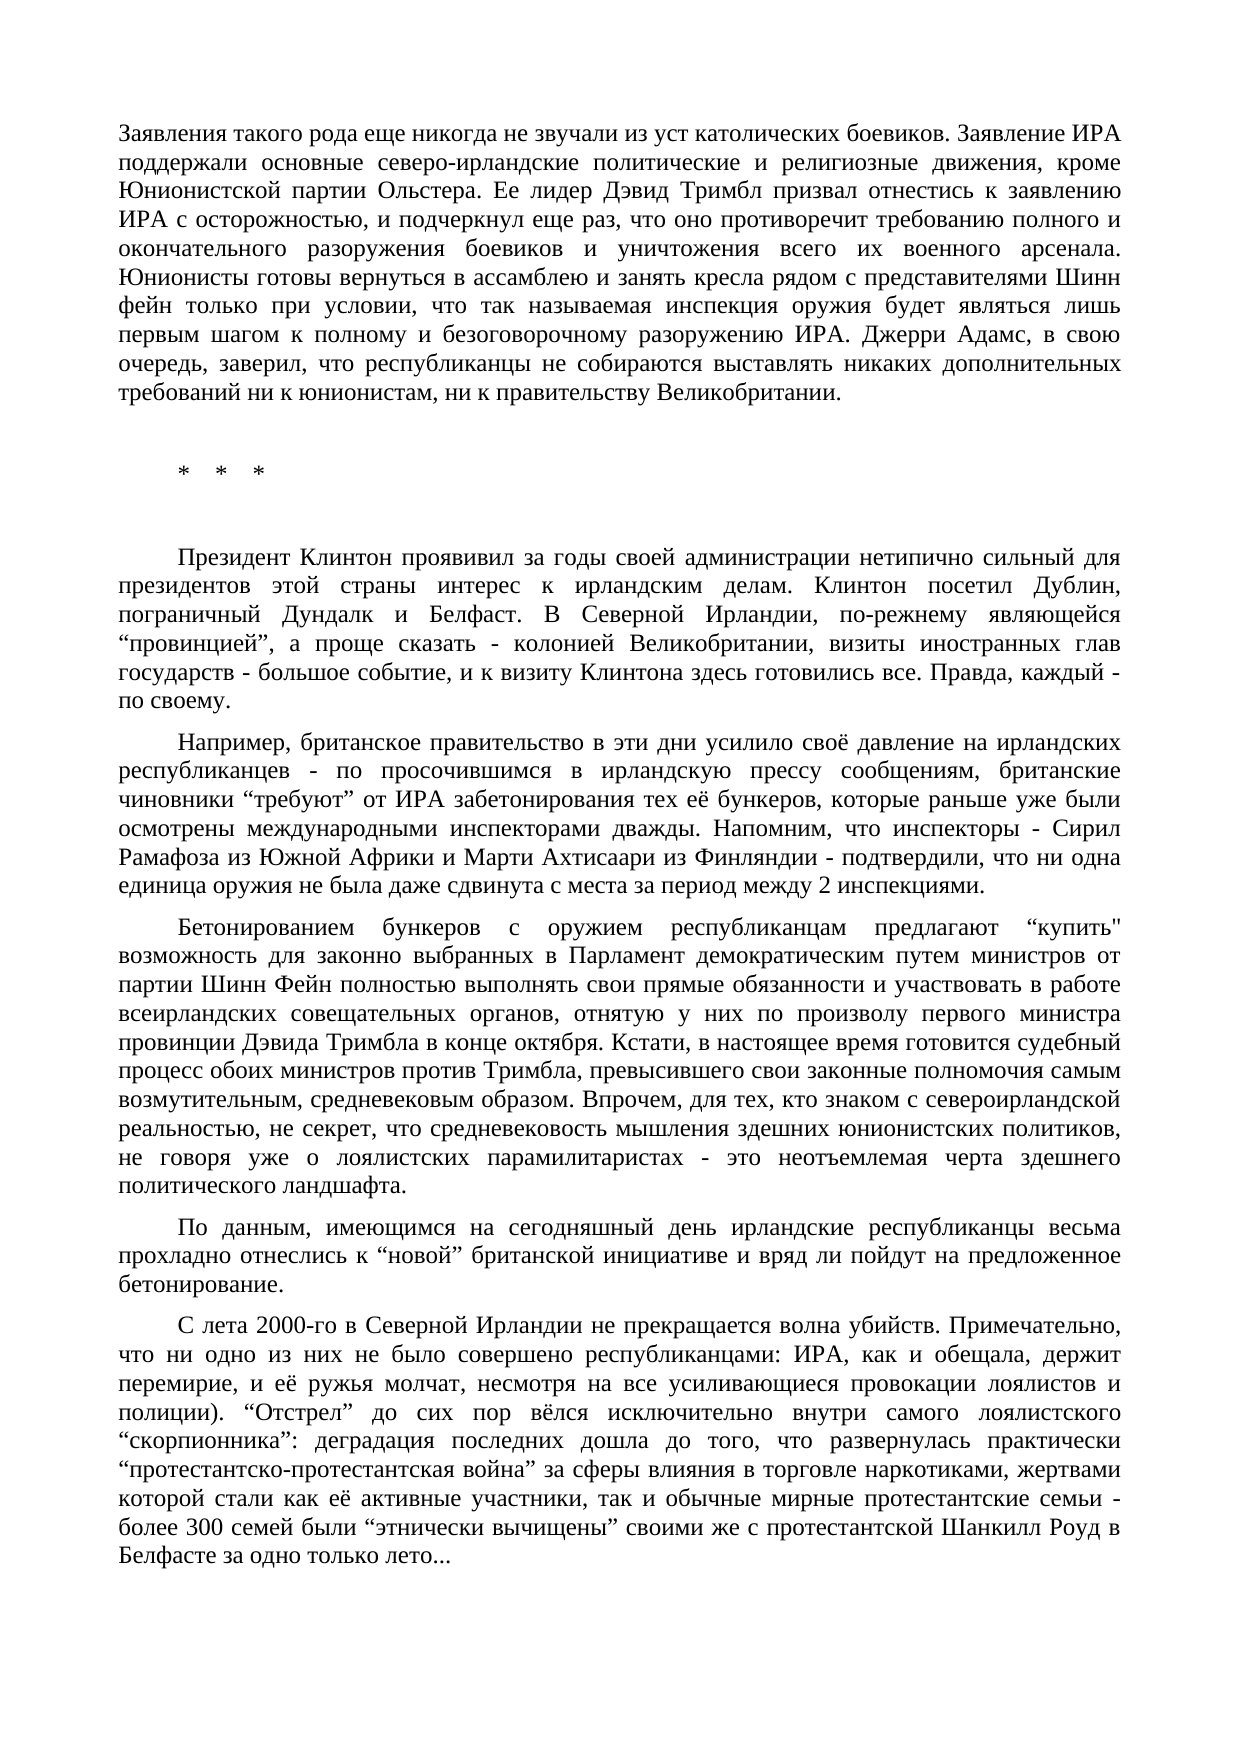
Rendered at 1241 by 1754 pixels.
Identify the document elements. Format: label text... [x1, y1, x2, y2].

text Президент Клинтон проявивил за годы своей администрации нетипично сильный для президентов этой страны интерес к ирландским делам. Клинтон посетил Дублин, пограничный Дундалк и Белфаст. В Северной Ирландии, по-режнему являющейся “провинцией”, а проще сказать - колонией Великобритании, визиты иностранных глав государств - большое событие, и к визиту Клинтона здесь готовились все. Правда, каждый - по своему. [118, 542, 1122, 714]
text Бетонированием бункеров с оружием республиканцам предлагают “купить" возможность для законно выбранных в Парламент демократическим путем министров от партии Шинн Фейн полностью выполнять свои прямые обязанности и участвовать в работе всеирландских совещательных органов, отнятую у них по произволу первого министра провинции Дэвида Тримбла в конце октября. Кстати, в настоящее время готовится судебный процесс обоих министров против Тримбла, превысившего свои законные полномочия самым возмутительным, средневековым образом. Впрочем, для тех, кто знаком с североирландской реальностью, не секрет, что средневековость мышления здешних юнионистских политиков, не говоря уже о лоялистских парамилитаристах - это неотъемлемая черта здешнего политического ландшафта. [118, 912, 1122, 1199]
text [118, 118, 1122, 406]
text По данным, имеющимся на сегодняшный день ирландские республиканцы весьма прохладно отнеслись к “новой” британской инициативе и вряд ли пойдут на предложенное бетонирование. [118, 1212, 1122, 1298]
text Например, британское правительство в эти дни усилило своё давление на ирландских республиканцев - по просочившимся в ирландскую прессу сообщениям, британские чиновники “требуют” от ИРА забетонирования тех её бункеров, которые раньше уже были осмотрены международными инспекторами дважды. Напомним, что инспекторы - Сирил Рамафоза из Южной Африки и Марти Ахтисаари из Финляндии - подтвердили, что ни одна единица оружия не была даже сдвинута с места за период между 2 инспекциями. [118, 727, 1122, 899]
text * * * [118, 459, 1122, 488]
text С лета 2000-го в Северной Ирландии не прекращается волна убийств. Примечательно, что ни одно из них не было совершено республиканцами: ИРА, как и обещала, держит перемирие, и её ружья молчат, несмотря на все усиливающиеся провокации лоялистов и полиции). “Отстрел” до сих пор вёлся исключительно внутри самого лоялистского “скорпионника”: деградация последних дошла до того, что развернулась практически “протестантско-протестантская война” за сферы влияния в торговле наркотиками, жертвами которой стали как её активные участники, так и обычные мирные протестантские семьи - более 300 семей были “этнически вычищены” своими же с протестантской Шанкилл Роуд в Белфасте за одно только лето... [118, 1311, 1122, 1569]
